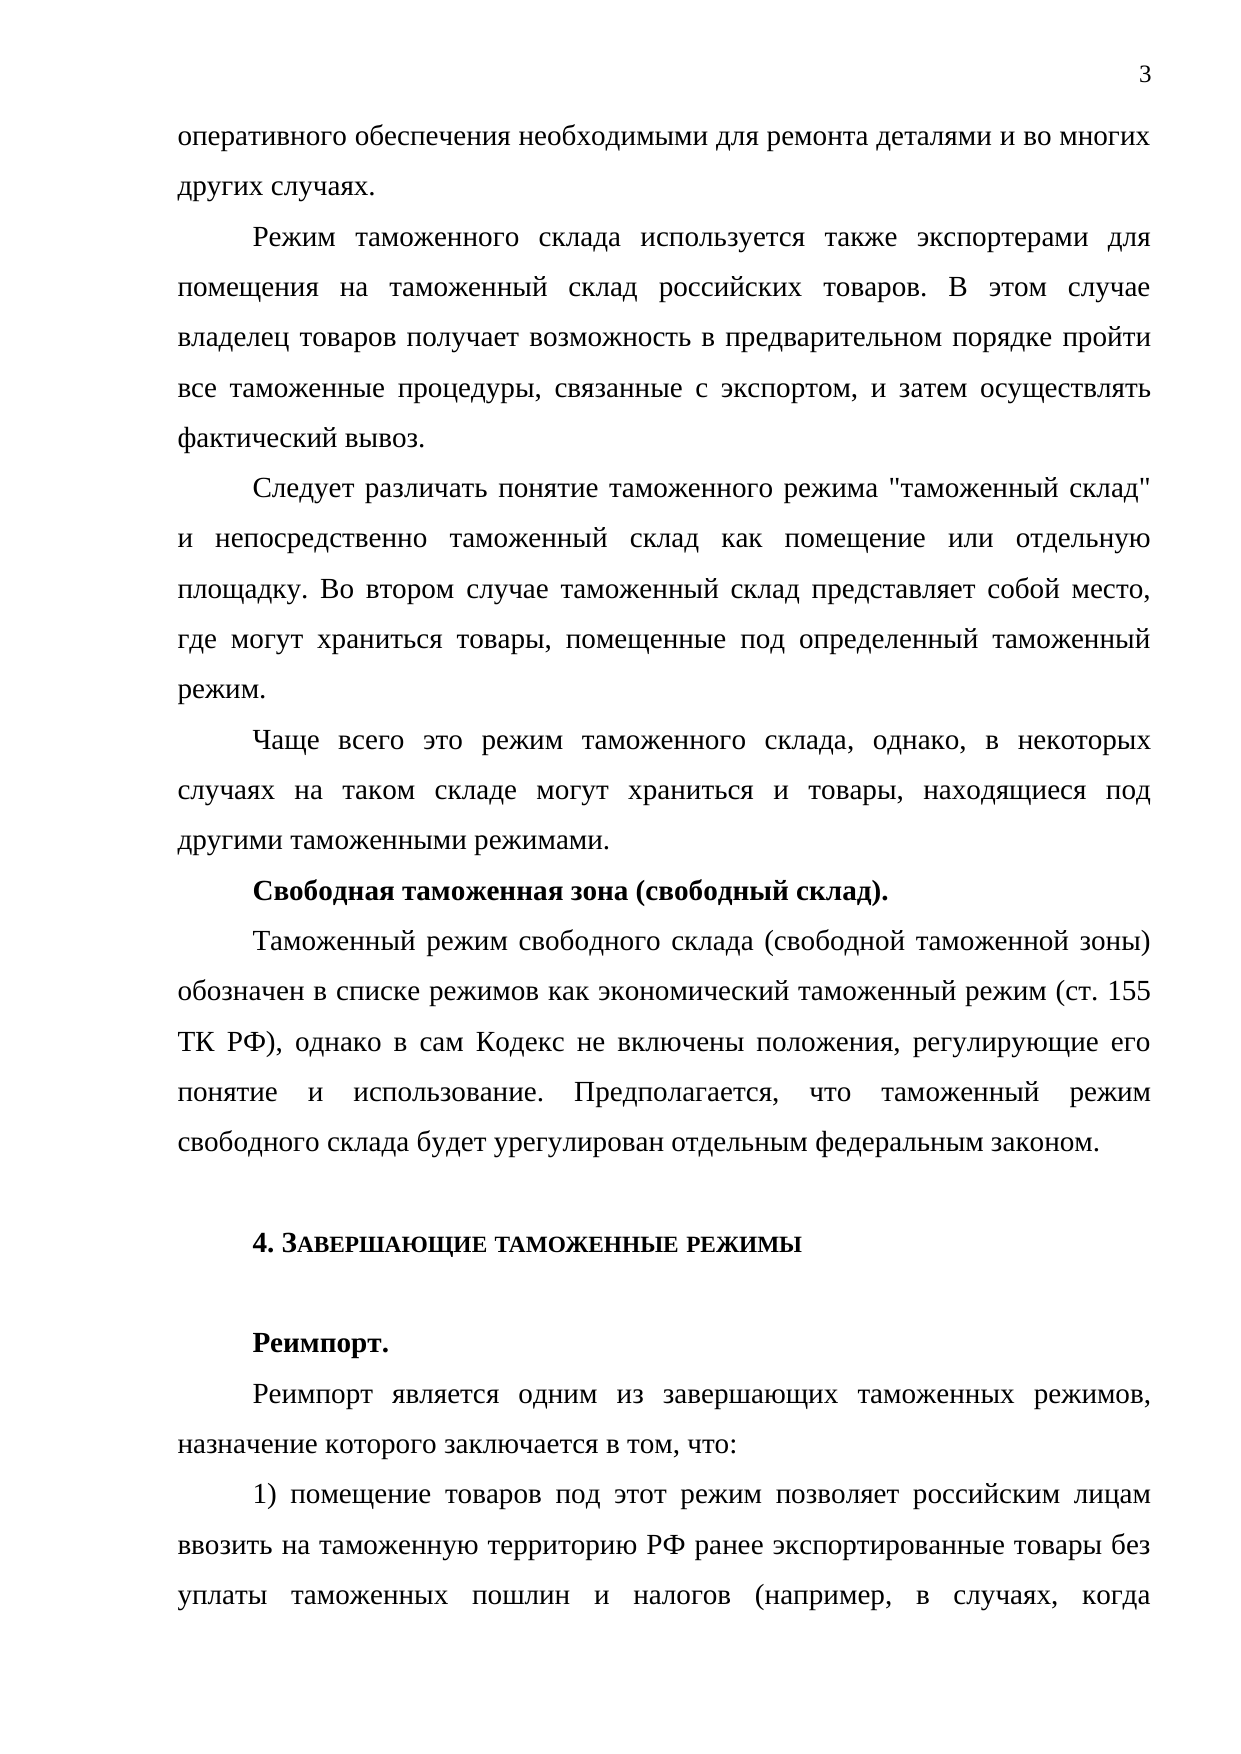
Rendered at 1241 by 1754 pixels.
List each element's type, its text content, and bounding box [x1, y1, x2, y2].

text Реимпорт. [177, 1326, 1152, 1359]
text Реимпорт является одним из завершающих таможенных режимов, назначение которого заключается в том, что: [177, 1376, 1152, 1460]
text Следует различать понятие таможенного режима "таможенный склад" и непосредственно таможенный склад как помещение или отдельную площадку. Во втором случае таможенный склад представляет собой место, где могут храниться товары, помещенные под определенный таможенный режим. [177, 470, 1152, 705]
text Свободная таможенная зона (свободный склад). [177, 873, 1152, 906]
subtitle 4. Завершающие таможенные режимы [177, 1225, 1152, 1258]
text Чаще всего это режим таможенного склада, однако, в некоторых случаях на таком складе могут храниться и товары, находящиеся под другими таможенными режимами. [177, 722, 1152, 856]
text Режим таможенного склада используется также экспортерами для помещения на таможенный склад российских товаров. В этом случае владелец товаров получает возможность в предварительном порядке пройти все таможенные процедуры, связанные с экспортом, и затем осуществлять фактический вывоз. [177, 219, 1152, 453]
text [177, 1477, 1152, 1611]
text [177, 118, 1152, 202]
text Таможенный режим свободного склада (свободной таможенной зоны) обозначен в списке режимов как экономический таможенный режим (ст. 155 ТК РФ), однако в сам Кодекс не включены положения, регулирующие его понятие и использование. Предполагается, что таможенный режим свободного склада будет урегулирован отдельным федеральным законом. [177, 923, 1152, 1158]
